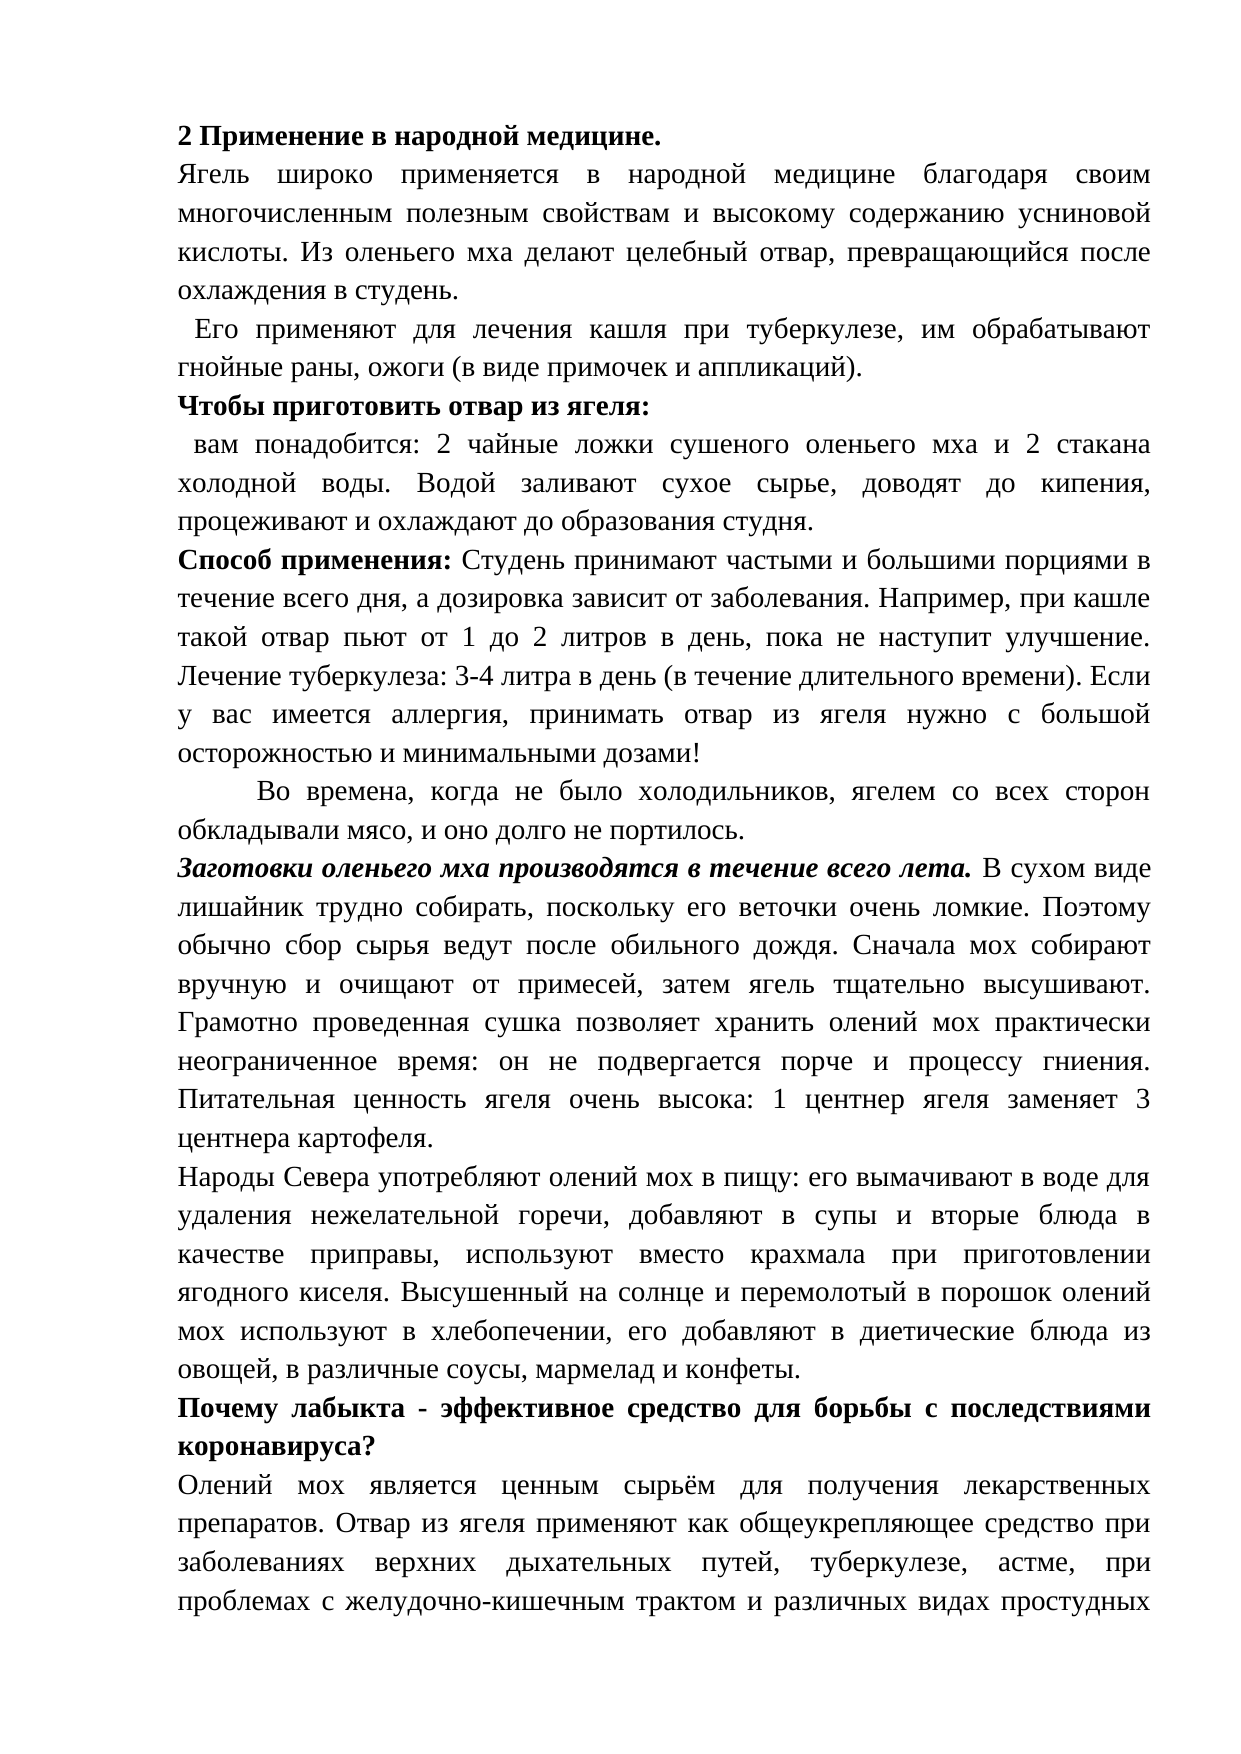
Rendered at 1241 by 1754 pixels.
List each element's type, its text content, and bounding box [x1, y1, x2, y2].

text Народы Севера употребляют олений мох в пищу: его вымачивают в воде для удаления нежелательной горечи, добавляют в супы и вторые блюда в качестве приправы, используют вместо крахмала при приготовлении ягодного киселя. Высушенный на солнце и перемолотый в порошок олений мох используют в хлебопечении, его добавляют в диетические блюда из овощей, в различные соусы, мармелад и конфеты. [177, 1159, 1152, 1385]
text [177, 1467, 1152, 1616]
text Почему лабыкта - эффективное средство для борьбы с последствиями коронавируса? [177, 1390, 1152, 1462]
text 2 Применение в народной медицине. [177, 118, 1152, 152]
text вам понадобится: 2 чайные ложки сушеного оленьего мха и 2 стакана холодной воды. Водой заливают сухое сырье, доводят до кипения, процеживают и охлаждают до образования студня. [177, 426, 1152, 537]
text Во времена, когда не было холодильников, ягелем со всех сторон обкладывали мясо, и оно долго не портилось. [177, 773, 1152, 845]
text Его применяют для лечения кашля при туберкулезе, им обрабатывают гнойные раны, ожоги (в виде примочек и аппликаций). [177, 311, 1152, 383]
text Заготовки оленьего мха производятся в течение всего лета. В сухом виде лишайник трудно собирать, поскольку его веточки очень ломкие. Поэтому обычно сбор сырья ведут после обильного дождя. Сначала мох собирают вручную и очищают от примесей, затем ягель тщательно высушивают. Грамотно проведенная сушка позволяет хранить олений мох практически неограниченное время: он не подвергается порче и процессу гниения. Питательная ценность ягеля очень высока: 1 центнер ягеля заменяет 3 центнера картофеля. [177, 850, 1152, 1154]
text Ягель широко применяется в народной медицине благодаря своим многочисленным полезным свойствам и высокому содержанию усниновой кислоты. Из оленьего мха делают целебный отвар, превращающийся после охлаждения в студень. [177, 157, 1152, 306]
text Чтобы приготовить отвар из ягеля: [177, 388, 1152, 421]
text Способ применения: Студень принимают частыми и большими порциями в течение всего дня, а дозировка зависит от заболевания. Например, при кашле такой отвар пьют от 1 до 2 литров в день, пока не наступит улучшение. Лечение туберкулеза: 3-4 литра в день (в течение длительного времени). Если у вас имеется аллергия, принимать отвар из ягеля нужно с большой осторожностью и минимальными дозами! [177, 542, 1152, 768]
